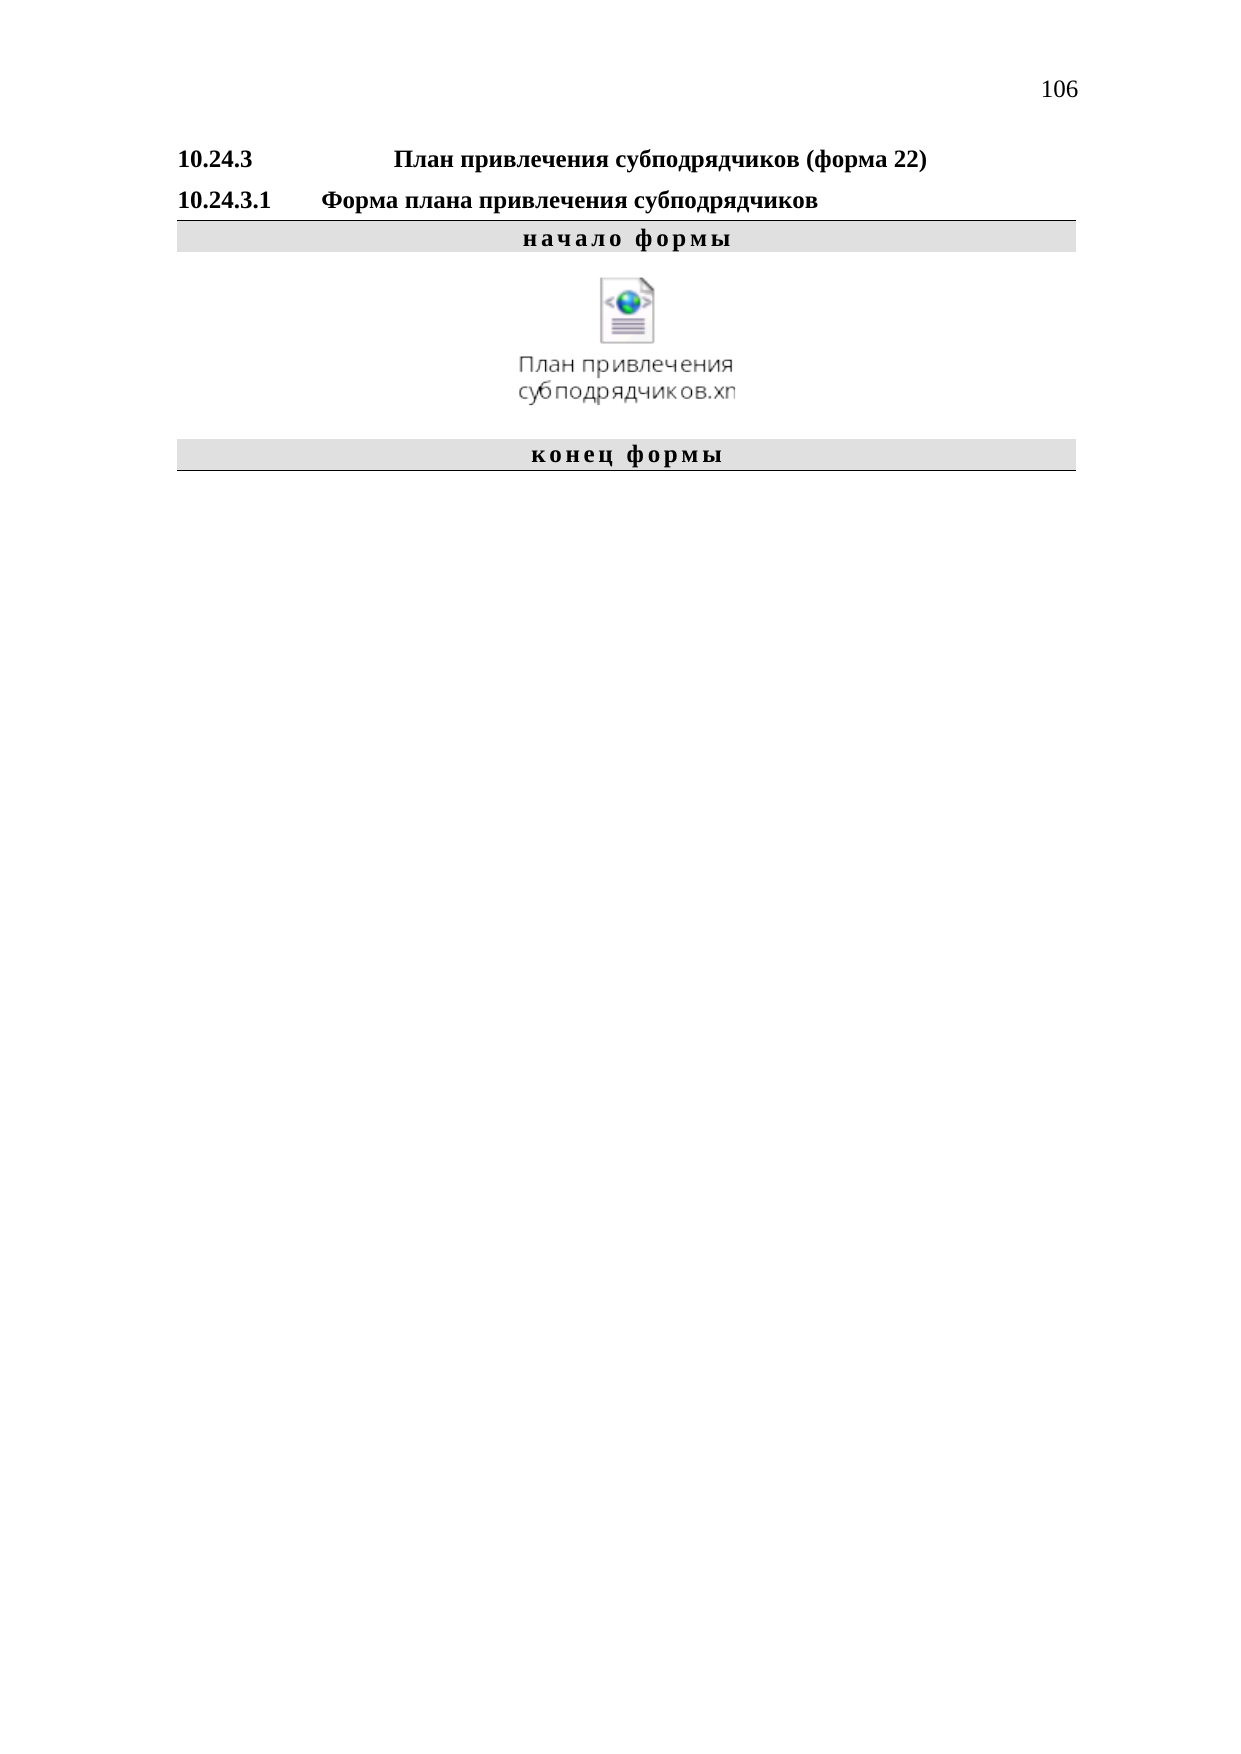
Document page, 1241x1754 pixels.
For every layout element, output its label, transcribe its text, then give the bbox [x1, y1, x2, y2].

text 10.24.3.1 Форма плана привлечения субподрядчиков [177, 185, 1078, 214]
text начало формы [177, 221, 1076, 252]
text конец формы [177, 439, 1076, 470]
list План привлечения субподрядчиков (форма 22) [177, 144, 1078, 172]
